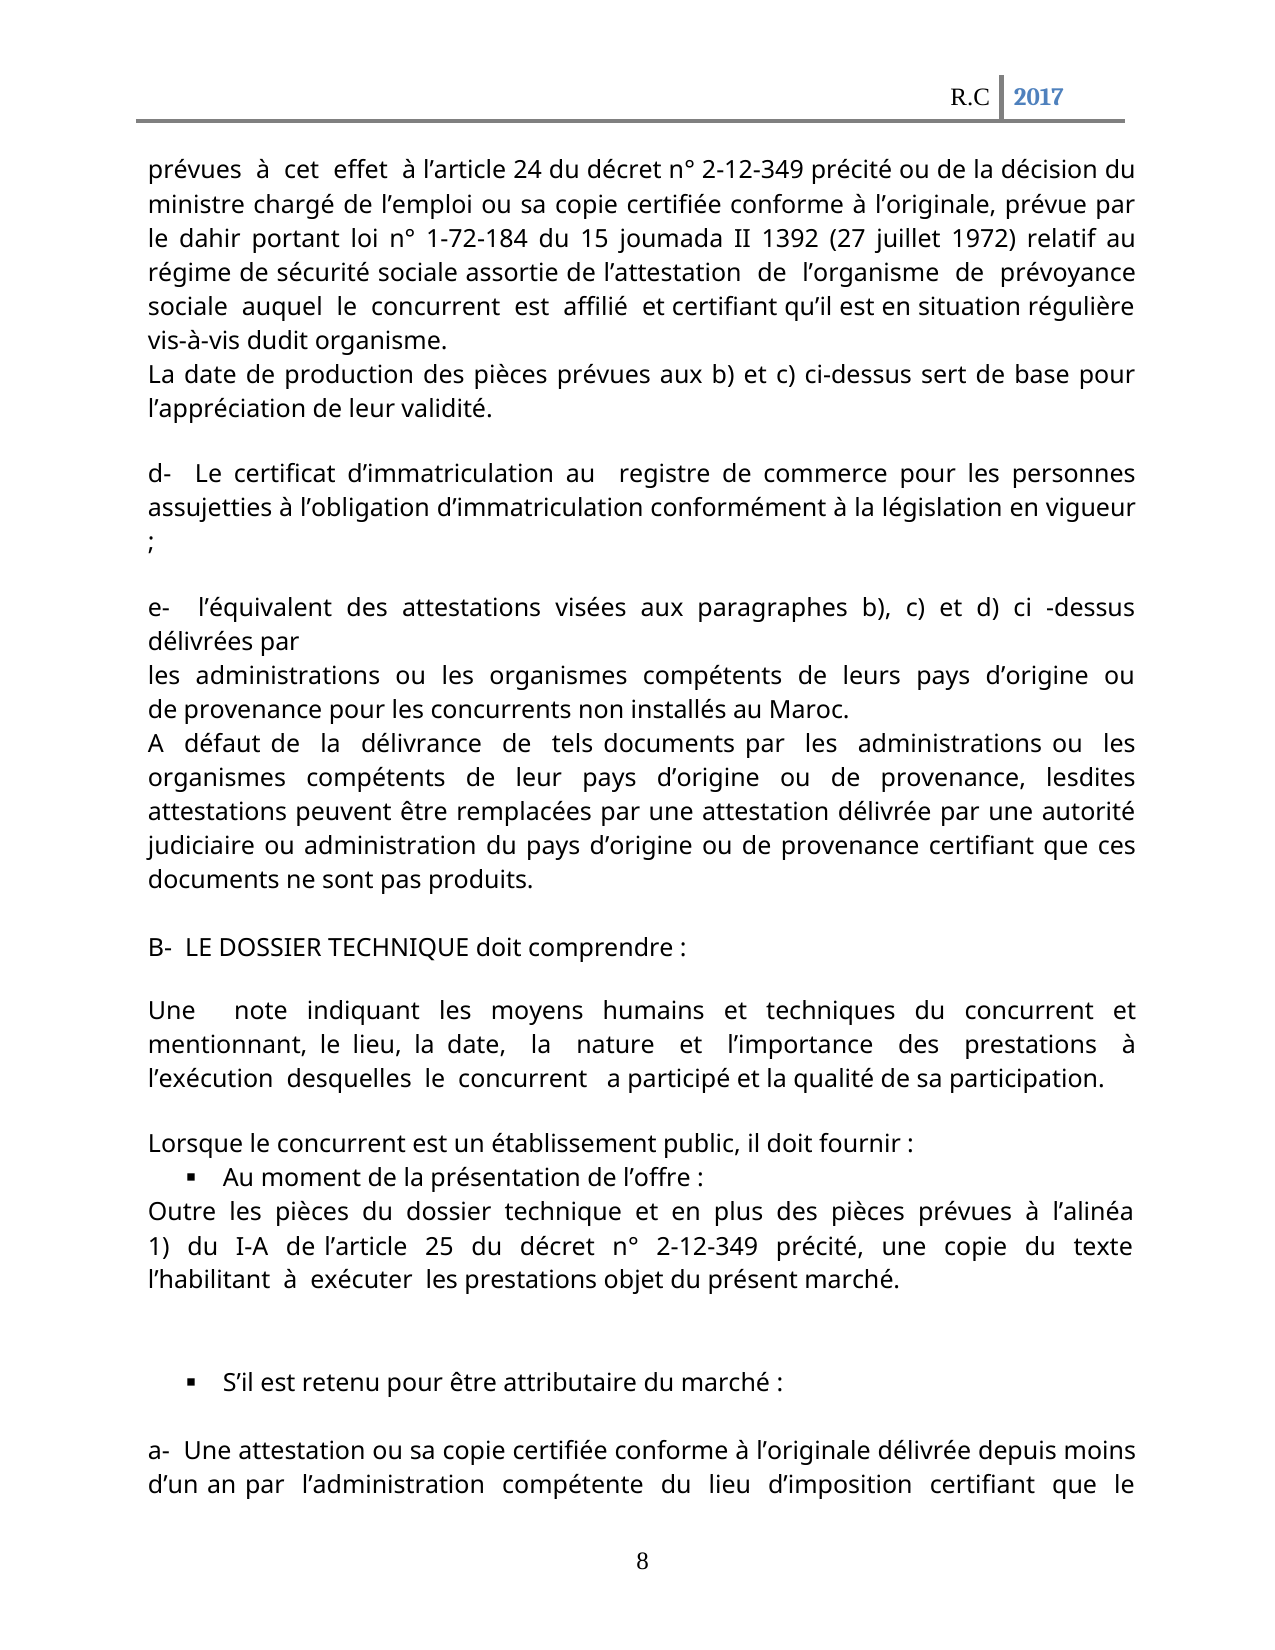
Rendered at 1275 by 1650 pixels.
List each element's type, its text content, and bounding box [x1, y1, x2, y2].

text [148, 152, 1137, 357]
text e- l’équivalent des attestations visées aux paragraphes b), c) et d) ci -dessus délivrées par [148, 589, 1137, 657]
text B- LE DOSSIER TECHNIQUE doit comprendre : [148, 930, 1137, 964]
text Lorsque le concurrent est un établissement public, il doit fournir : [148, 1126, 1137, 1160]
text A défaut de la délivrance de tels documents par les administrations ou les organismes compétents de leur pays d’origine ou de provenance, lesdites attestations peuvent être remplacées par une attestation délivrée par une autorité judiciaire ou administration du pays d’origine ou de provenance certifiant que ces documents ne sont pas produits. [148, 726, 1137, 896]
list S’il est retenu pour être attributaire du marché : [185, 1364, 1137, 1398]
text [148, 1432, 1137, 1501]
text d- Le certificat d’immatriculation au registre de commerce pour les personnes assujetties à l’obligation d’immatriculation conformément à la législation en vigueur ; [148, 456, 1137, 558]
text La date de production des pièces prévues aux b) et c) ci-dessus sert de base pour l’appréciation de leur validité. [148, 357, 1137, 425]
text Une note indiquant les moyens humains et techniques du concurrent et mentionnant, le lieu, la date, la nature et l’importance des prestations à l’exécution desquelles le concurrent a participé et la qualité de sa participation. [148, 992, 1137, 1095]
list Au moment de la présentation de l’offre : [185, 1160, 1137, 1194]
text les administrations ou les organismes compétents de leurs pays d’origine ou de provenance pour les concurrents non installés au Maroc. [148, 657, 1137, 726]
text Outre les pièces du dossier technique et en plus des pièces prévues à l’alinéa 1) du I-A de l’article 25 du décret n° 2-12-349 précité, une copie du texte l’habilitant à exécuter les prestations objet du présent marché. [148, 1194, 1137, 1296]
